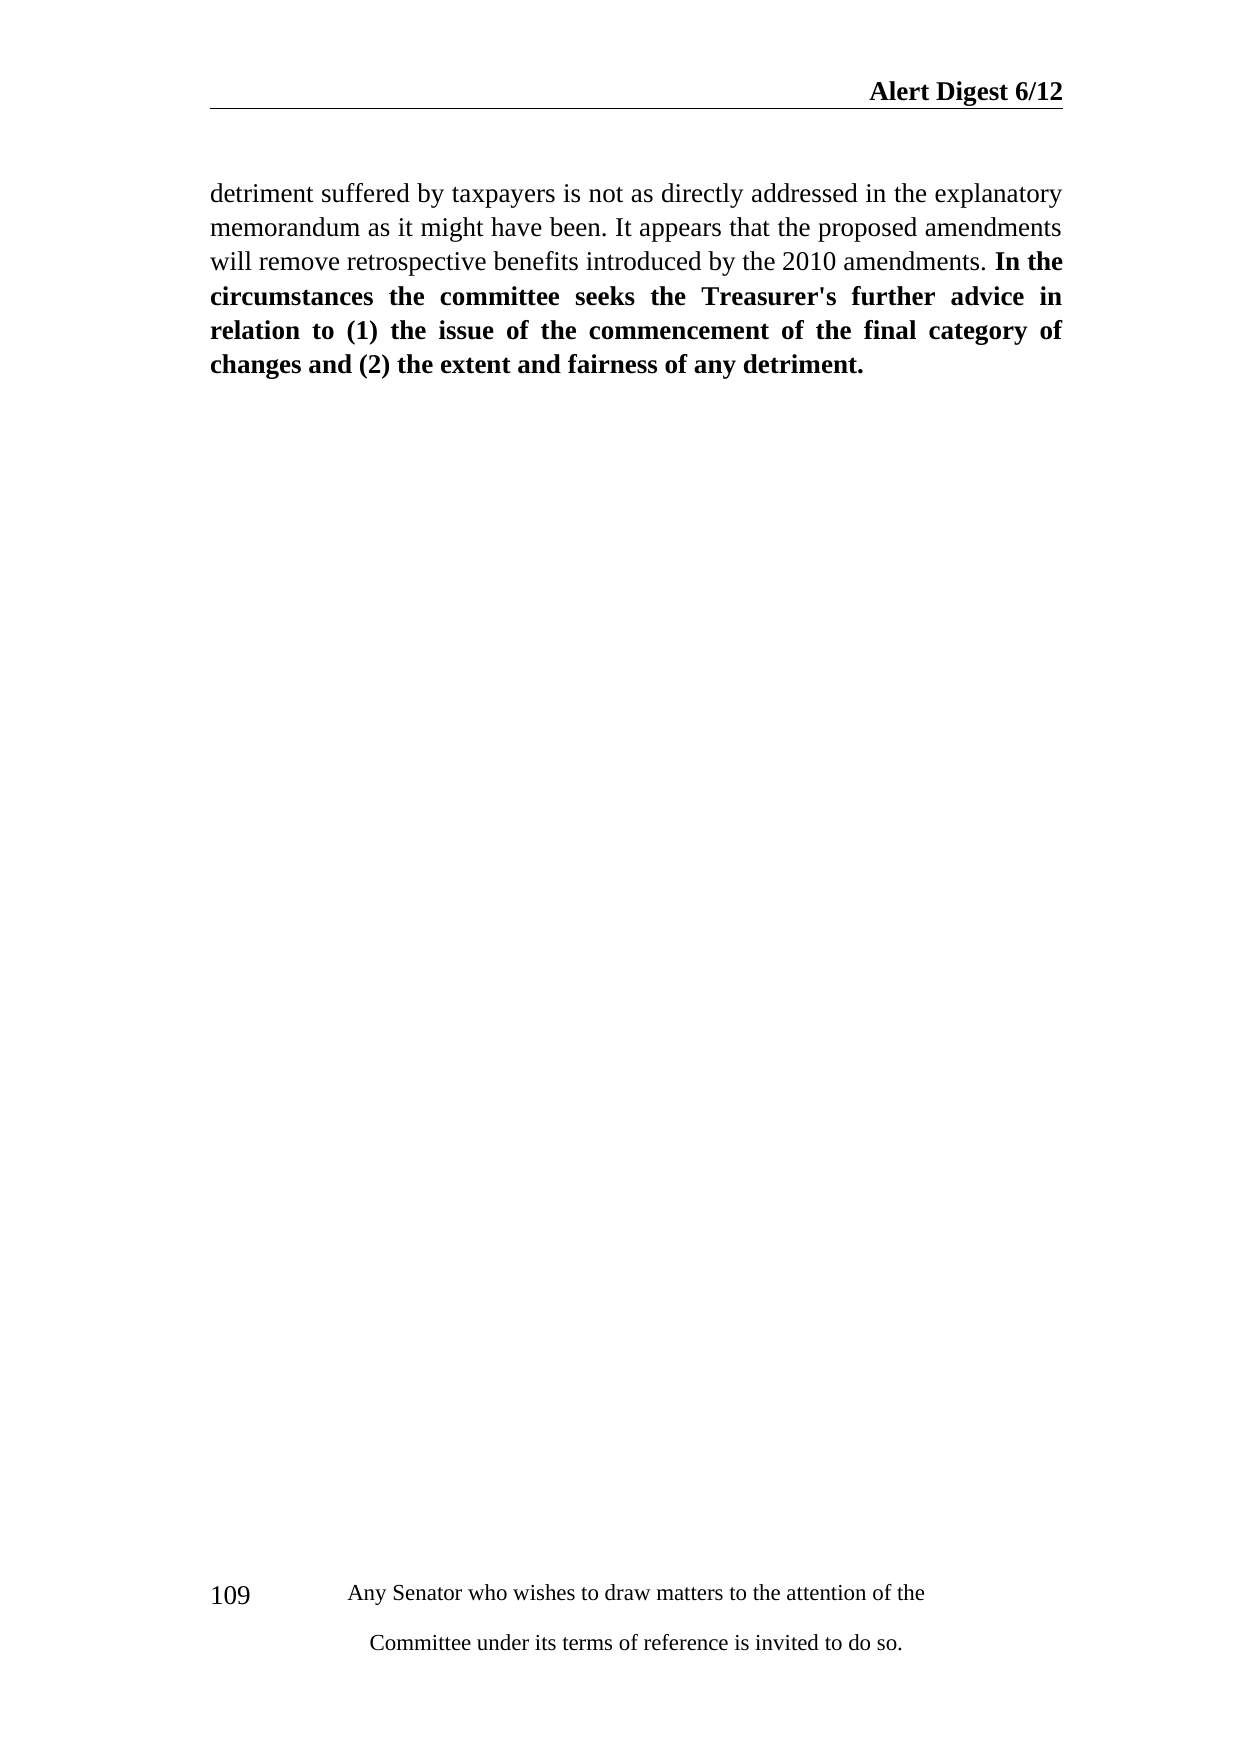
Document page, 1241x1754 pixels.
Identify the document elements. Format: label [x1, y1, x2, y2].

text [210, 177, 1063, 379]
